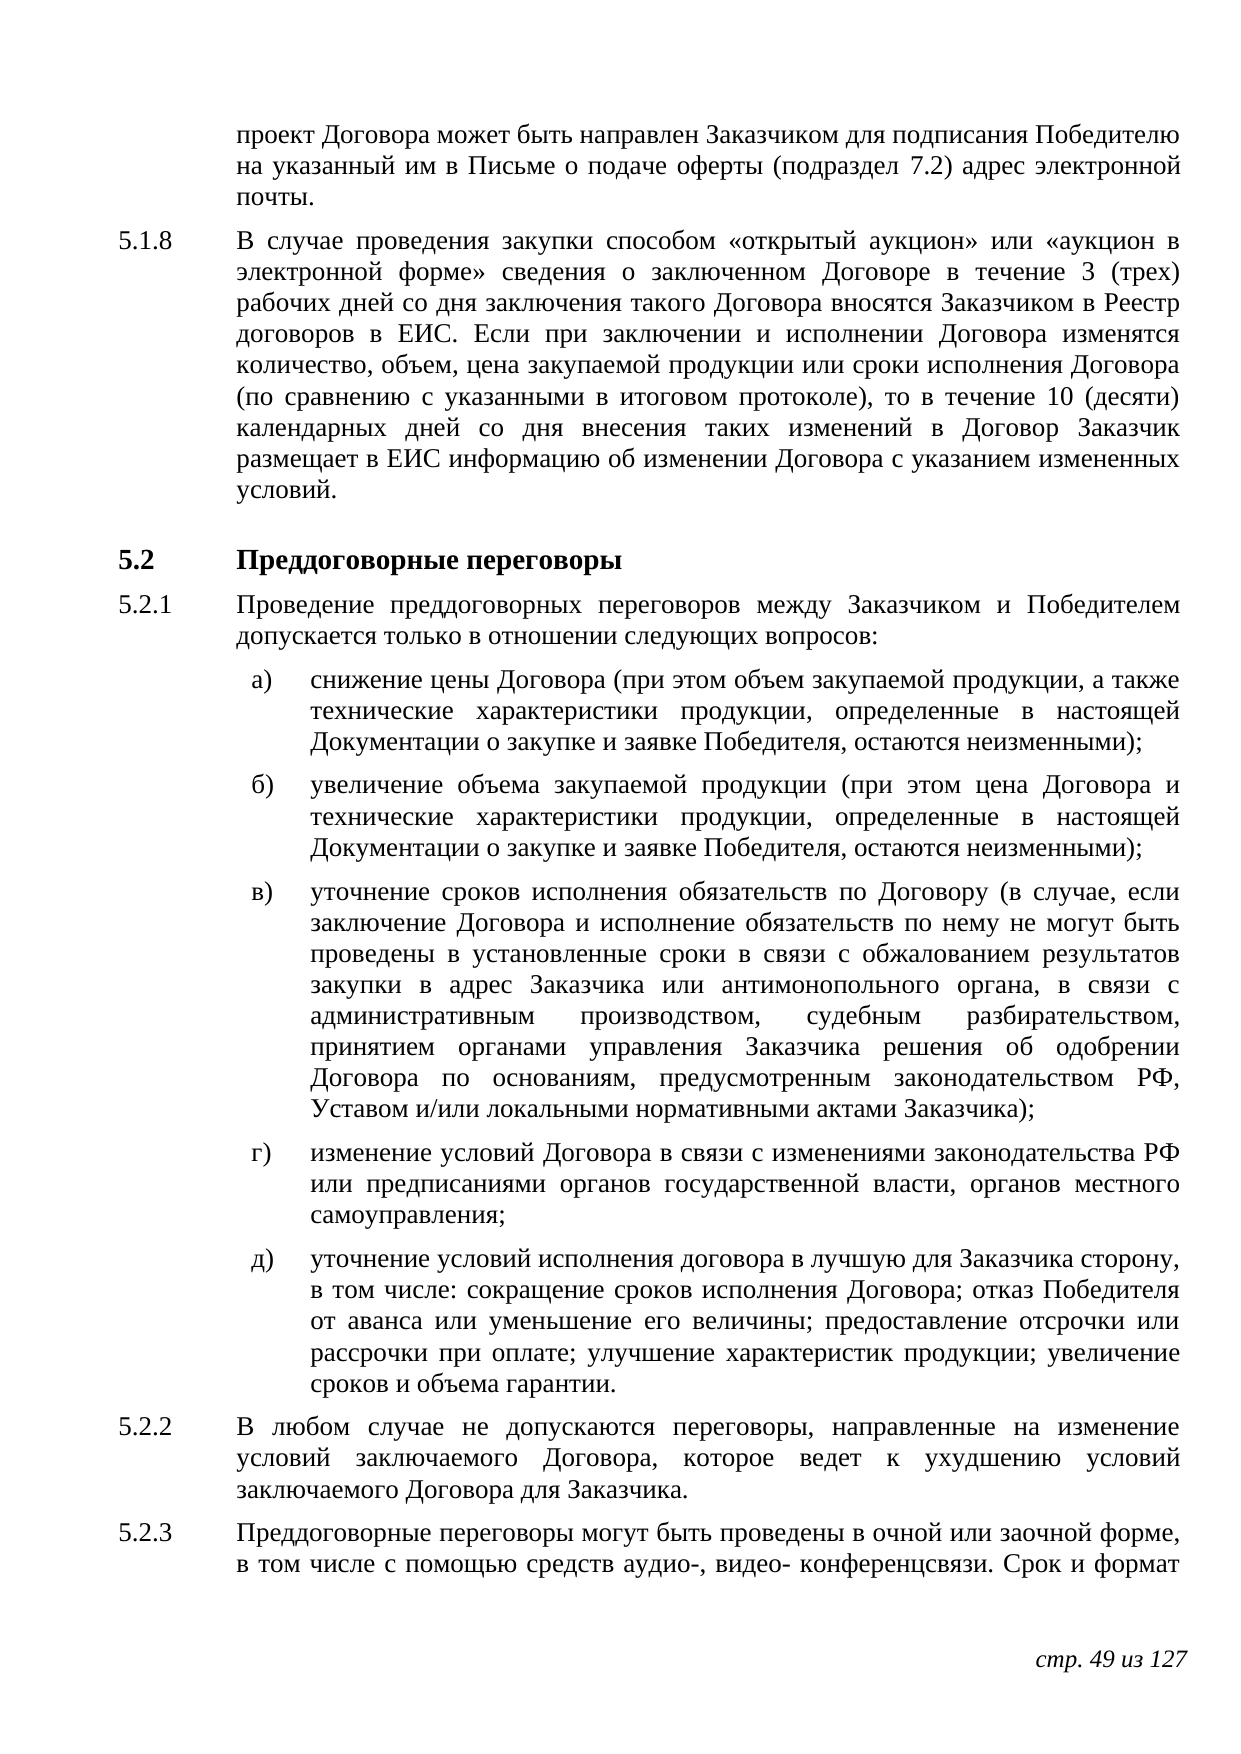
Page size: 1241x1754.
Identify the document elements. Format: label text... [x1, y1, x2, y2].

text В любом случае не допускаются переговоры, направленные на изменение условий заключаемого Договора, которое ведет к ухудшению условий заключаемого Договора для Заказчика. [118, 1410, 1181, 1504]
subtitle Преддоговорные переговоры [118, 542, 1181, 575]
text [118, 1516, 1181, 1579]
text Проведение преддоговорных переговоров между Заказчиком и Победителем допускается только в отношении следующих вопросов: [118, 588, 1181, 650]
text уточнение условий исполнения договора в лучшую для Заказчика сторону, в том числе: сокращение сроков исполнения Договора; отказ Победителя от аванса или уменьшение его величины; предоставление отсрочки или рассрочки при оплате; улучшение характеристик продукции; увеличение сроков и объема гарантии. [251, 1242, 1181, 1398]
text увеличение объема закупаемой продукции (при этом цена Договора и технические характеристики продукции, определенные в настоящей Документации о закупке и заявке Победителя, остаются неизменными); [251, 769, 1181, 862]
text снижение цены Договора (при этом объем закупаемой продукции, а также технические характеристики продукции, определенные в настоящей Документации о закупке и заявке Победителя, остаются неизменными); [251, 663, 1181, 756]
text изменение условий Договора в связи с изменениями законодательства РФ или предписаниями органов государственной власти, органов местного самоуправления; [251, 1136, 1181, 1230]
text уточнение сроков исполнения обязательств по Договору (в случае, если заключение Договора и исполнение обязательств по нему не могут быть проведены в установленные сроки в связи с обжалованием результатов закупки в адрес Заказчика или антимонопольного органа, в связи с административным производством, судебным разбирательством, принятием органами управления Заказчика решения об одобрении Договора по основаниям, предусмотренным законодательством РФ, Уставом и/или локальными нормативными актами Заказчика); [251, 874, 1181, 1124]
text В случае проведения закупки способом «открытый аукцион» или «аукцион в электронной форме» сведения о заключенном Договоре в течение 3 (трех) рабочих дней со дня заключения такого Договора вносятся Заказчиком в Реестр договоров в ЕИС. Если при заключении и исполнении Договора изменятся количество, объем, цена закупаемой продукции или сроки исполнения Договора (по сравнению с указанными в итоговом протоколе), то в течение 10 (десяти) календарных дней со дня внесения таких изменений в Договор Заказчик размещает в ЕИС информацию об изменении Договора с указанием измененных условий. [118, 224, 1181, 504]
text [118, 118, 1181, 212]
